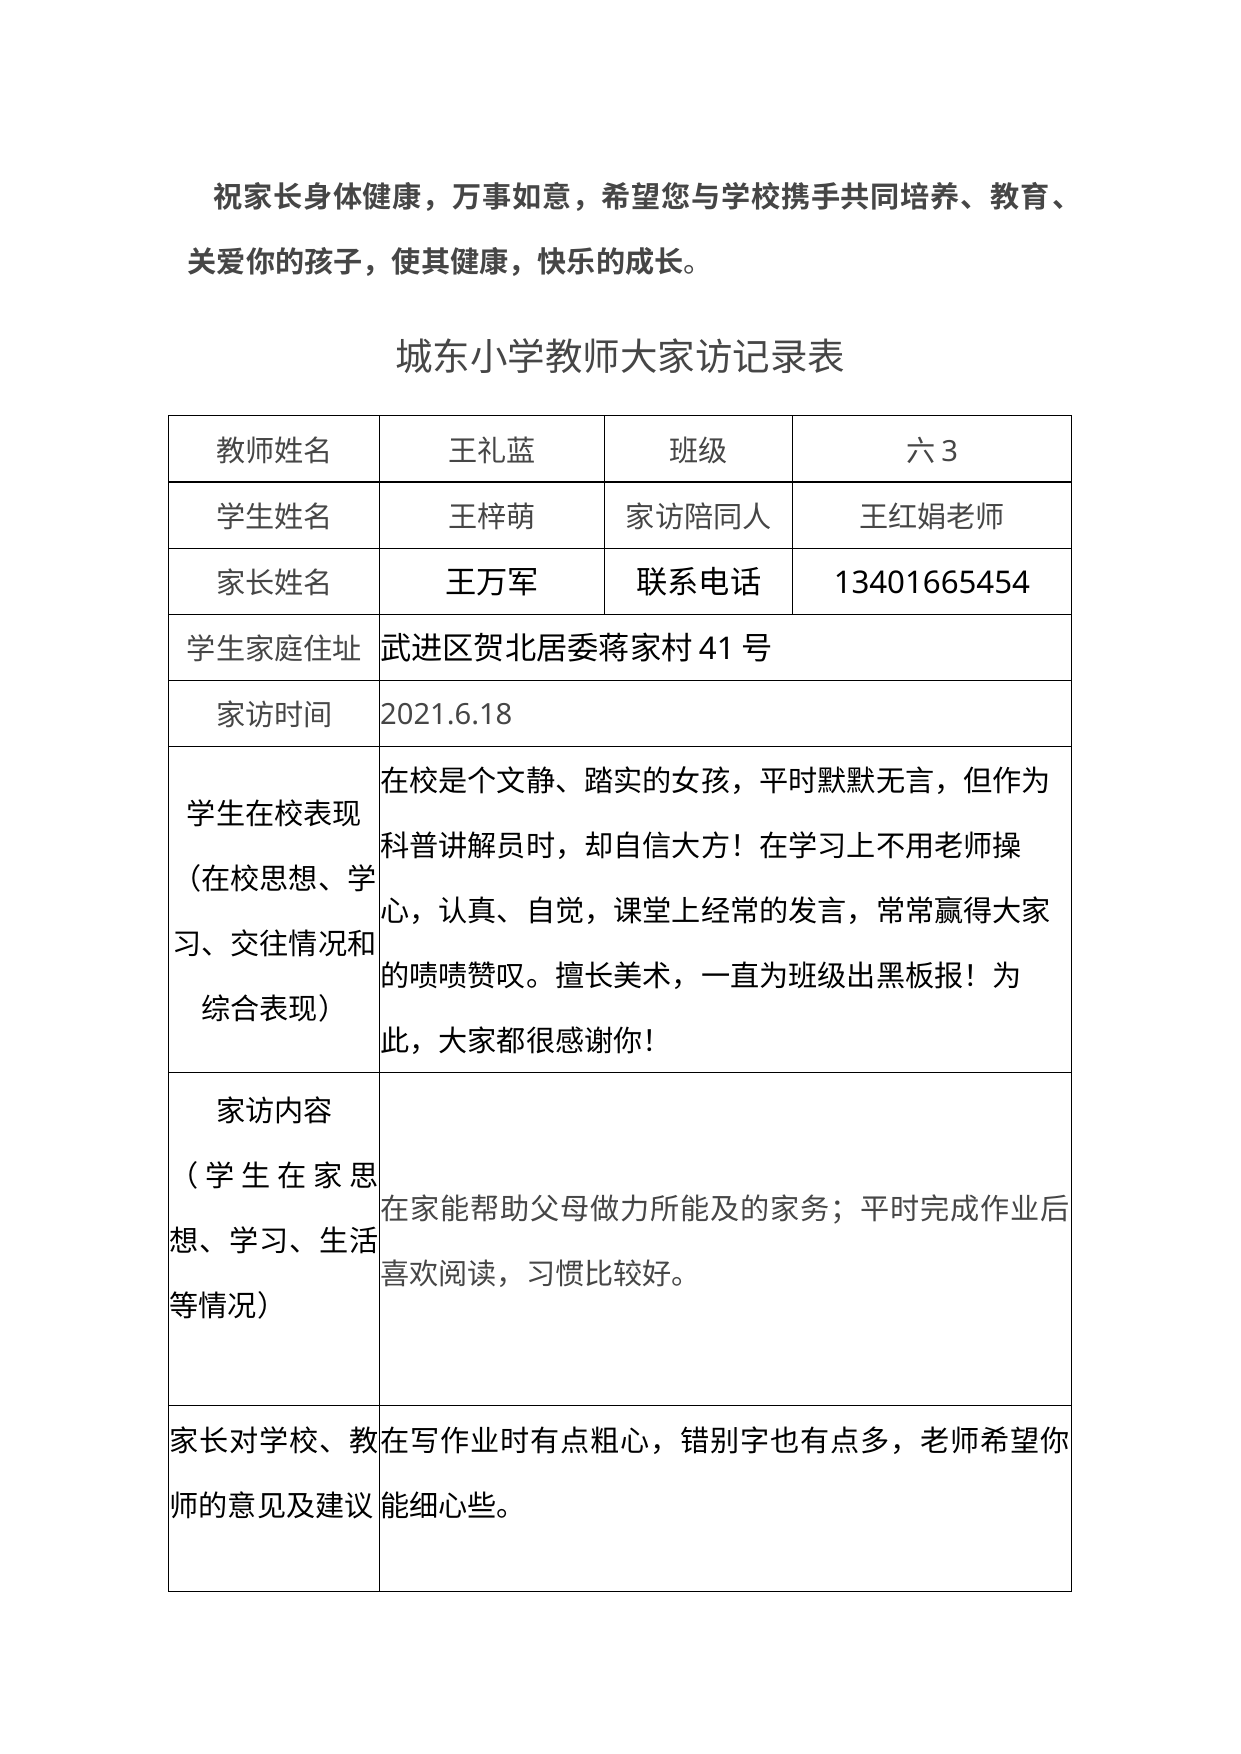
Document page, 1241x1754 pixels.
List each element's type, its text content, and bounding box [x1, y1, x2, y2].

table_cell 王万军 [380, 549, 604, 613]
table_cell 家访时间 [169, 681, 379, 746]
table_cell 家访内容 （学生在家思想、学习、生活等情况） [169, 1073, 379, 1405]
table_cell 家长对学校、教师的意见及建议 [169, 1406, 379, 1591]
table_header 王礼蓝 [380, 416, 604, 481]
table_cell 在家能帮助父母做力所能及的家务；平时完成作业后喜欢阅读，习惯比较好。 [380, 1073, 1071, 1405]
table_cell 王红娟老师 [793, 483, 1071, 547]
table_cell 在校是个文静、踏实的女孩，平时默默无言，但作为科普讲解员时，却自信大方！在学习上不用老师操心，认真、自觉，课堂上经常的发言，常常赢得大家的啧啧赞叹。擅长美术，一直为班级出黑板报！为此，大家都很感谢你！ [380, 747, 1071, 1072]
table_cell 学生姓名 [169, 483, 379, 547]
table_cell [380, 1406, 1071, 1591]
table_header 教师姓名 [169, 416, 379, 481]
text 城东小学教师大家访记录表 [187, 321, 1053, 386]
table_cell 学生在校表现 （在校思想、学习、交往情况和综合表现） [169, 747, 379, 1072]
table_cell 家长姓名 [169, 549, 379, 613]
table_header 六3 [793, 416, 1071, 481]
table_cell 13401665454 [793, 549, 1071, 613]
table_header 班级 [605, 416, 792, 481]
table_cell 2021.6.18 [380, 681, 1071, 746]
table_cell 王梓萌 [380, 483, 604, 547]
table_cell 家访陪同人 [605, 483, 792, 547]
table_cell 武进区贺北居委蒋家村41号 [380, 615, 1071, 679]
text 祝家长身体健康，万事如意，希望您与学校携手共同培养、教育、关爱你的孩子，使其健康，快乐的成长。 [187, 162, 1053, 292]
table_cell 联系电话 [605, 549, 792, 613]
table_cell 学生家庭住址 [169, 615, 379, 679]
